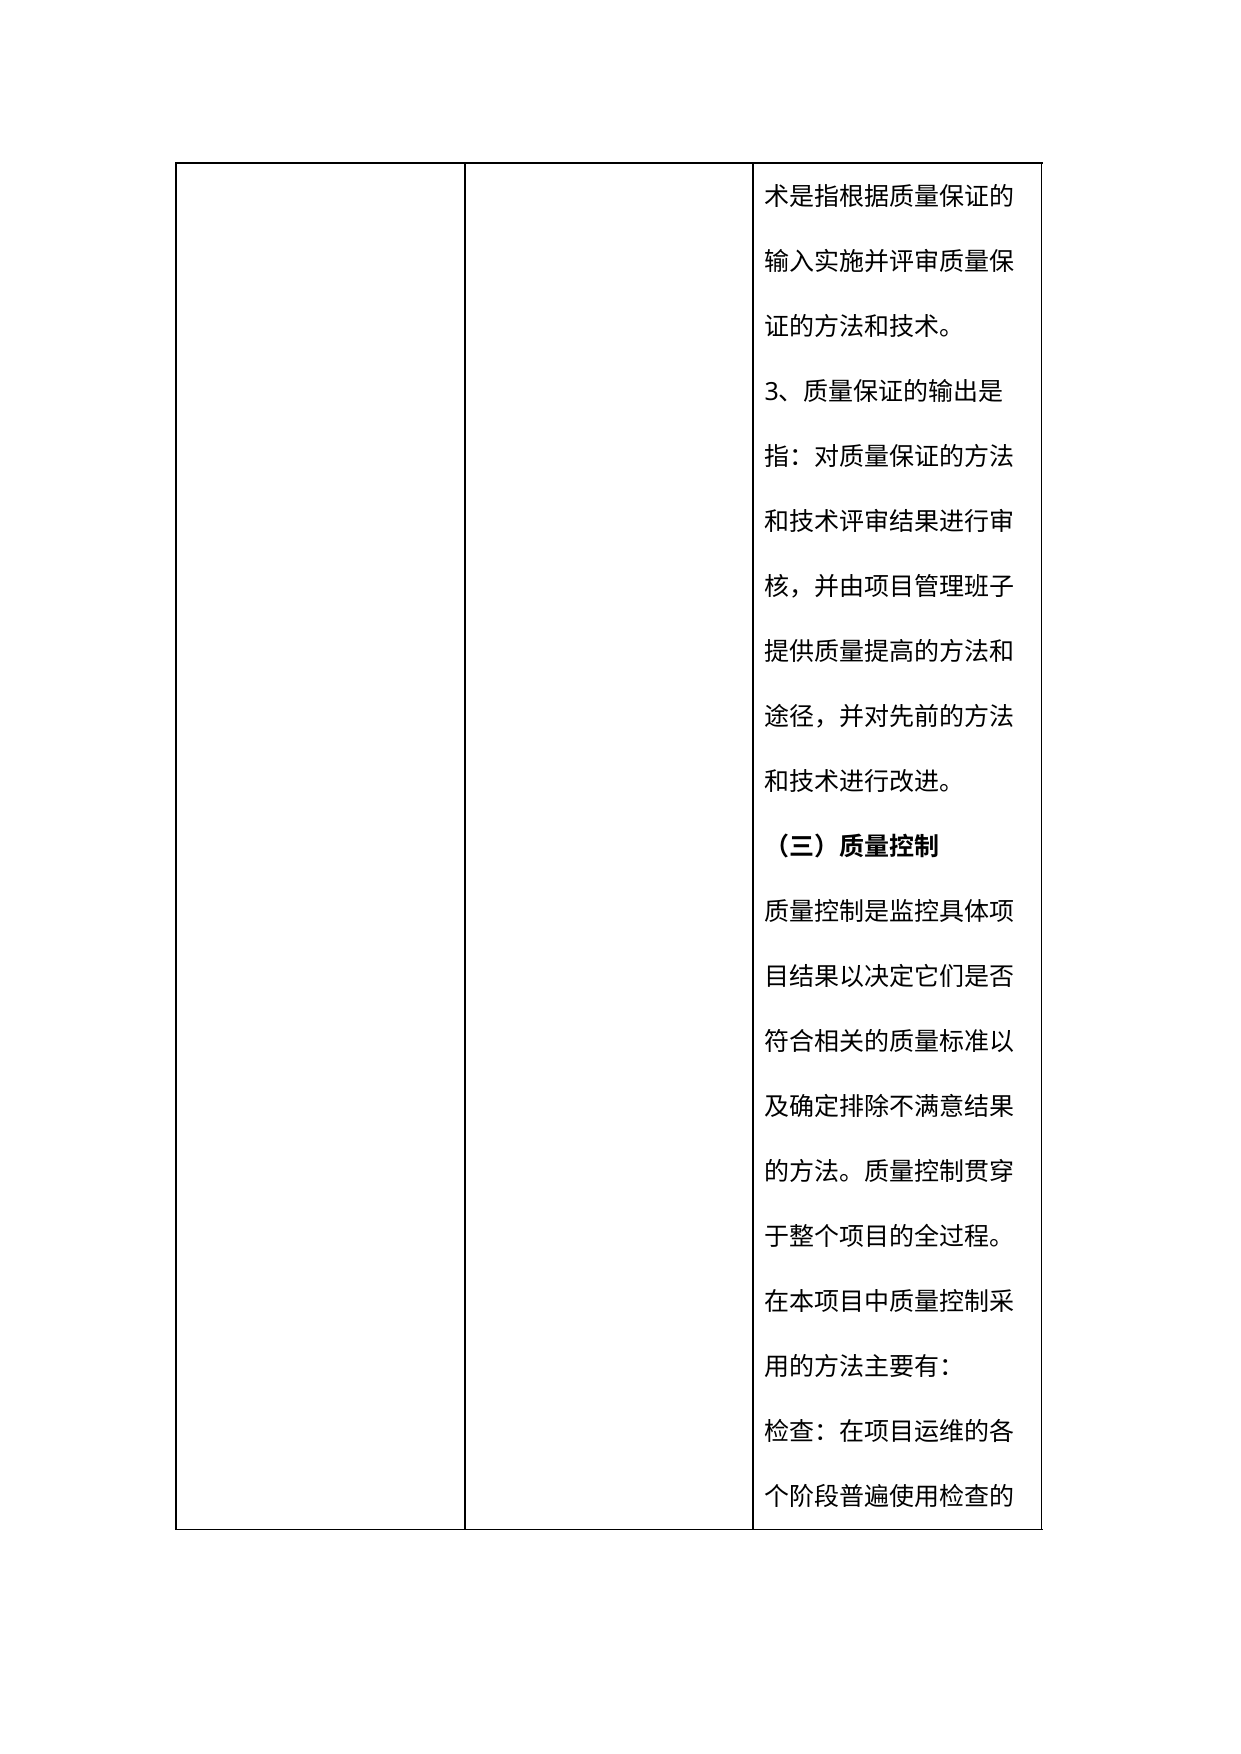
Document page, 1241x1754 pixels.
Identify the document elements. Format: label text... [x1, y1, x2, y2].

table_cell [754, 164, 1041, 1528]
table_cell [466, 164, 752, 1528]
table_cell 2 [177, 164, 464, 1528]
